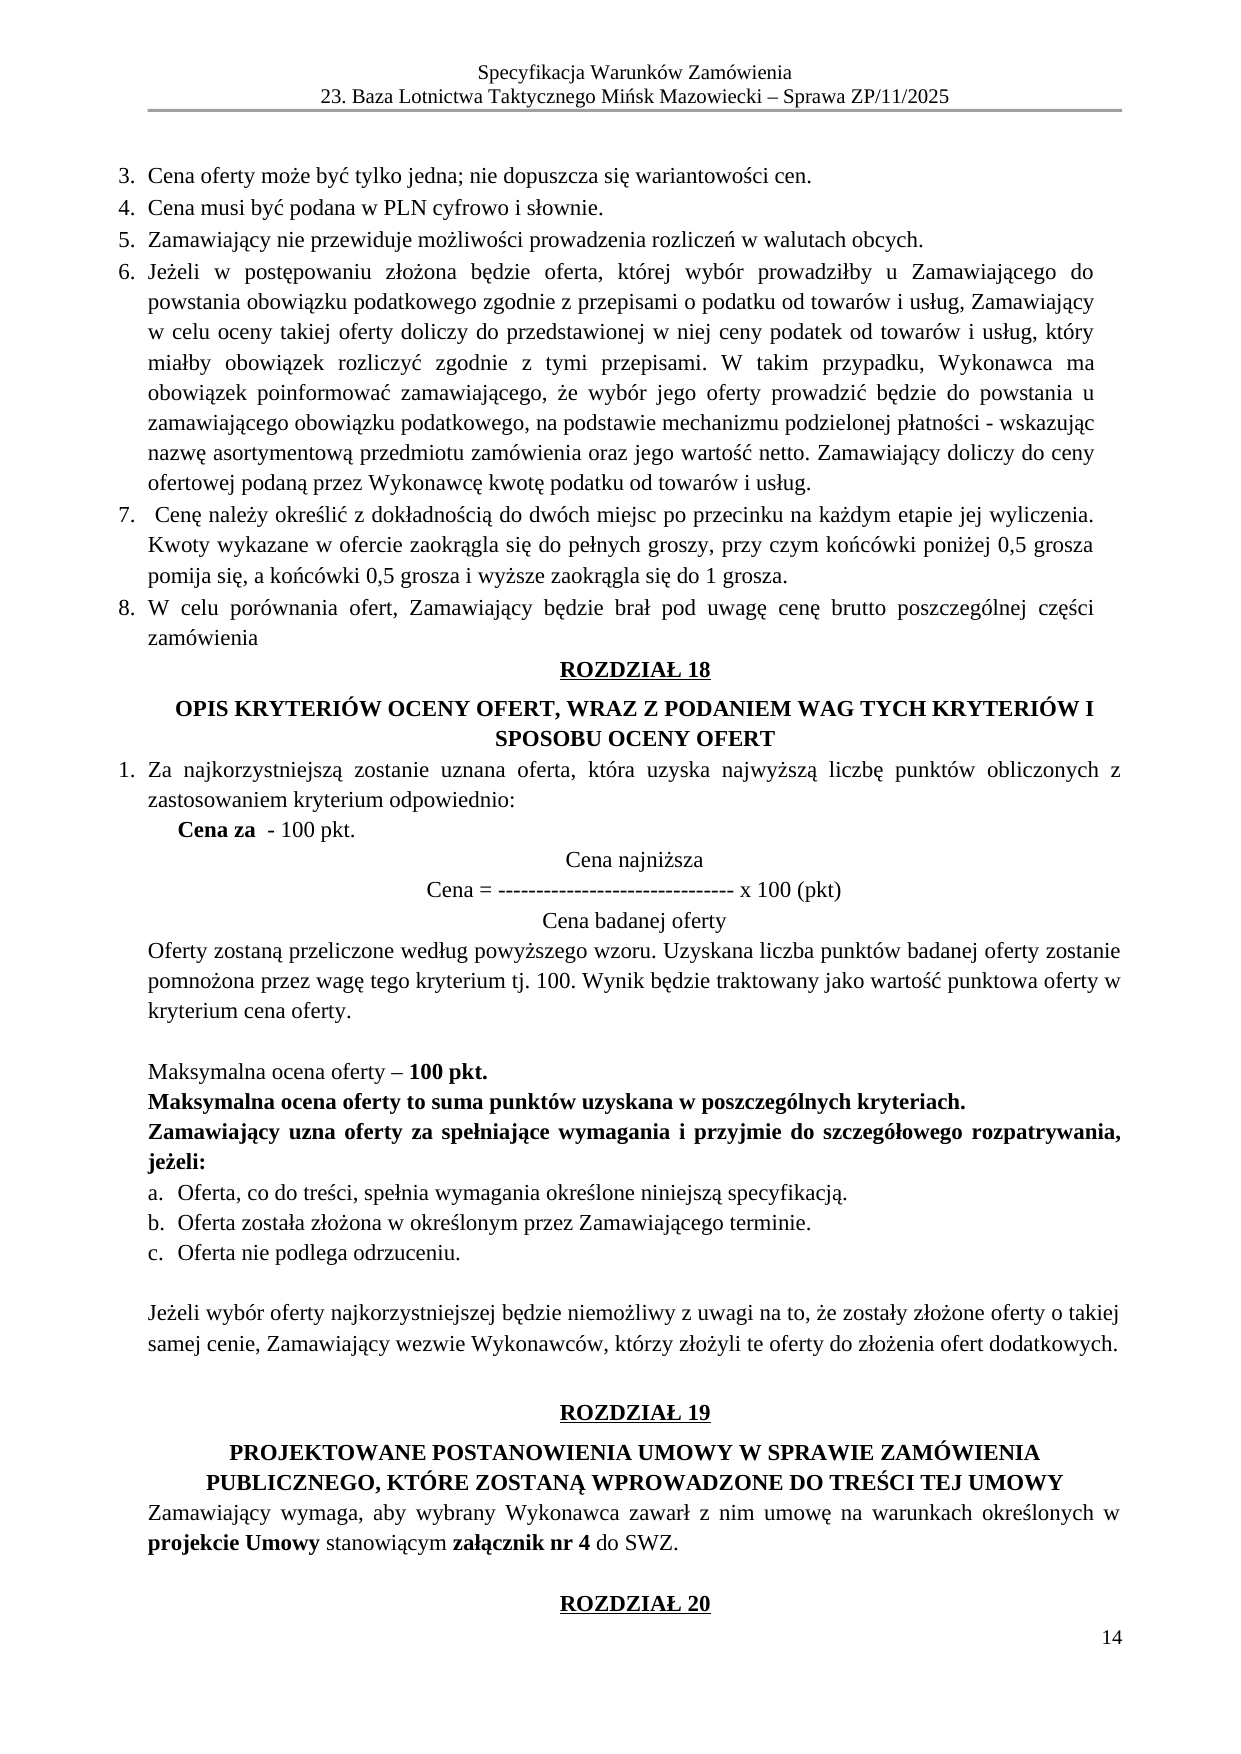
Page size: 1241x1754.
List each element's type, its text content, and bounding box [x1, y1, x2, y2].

text ROZDZIAŁ 19 [148, 1399, 1122, 1426]
text Maksymalna ocena oferty to suma punktów uzyskana w poszczególnych kryteriach. [148, 1088, 1122, 1114]
list Jeżeli w postępowaniu złożona będzie oferta, której wybór prowadziłby u Zamawiającego do powstania obowiązku podatkowego zgodnie z przepisami o podatku od towarów i usług, Zamawiający w celu oceny takiej oferty doliczy do przedstawionej w niej ceny podatek od towarów i usług, który miałby obowiązek rozliczyć zgodnie z tymi przepisami. W takim przypadku, Wykonawca ma obowiązek poinformować zamawiającego, że wybór jego oferty prowadzić będzie do powstania u zamawiającego obowiązku podatkowego, na podstawie mechanizmu podzielonej płatności - wskazując nazwę asortymentową przedmiotu zamówienia oraz jego wartość netto. Zamawiający doliczy do ceny ofertowej podaną przez Wykonawcę kwotę podatku od towarów i usług. [118, 258, 1096, 496]
list Za najkorzystniejszą zostanie uznana oferta, która uzyska najwyższą liczbę punktów obliczonych z zastosowaniem kryterium odpowiednio: [118, 756, 1122, 812]
text Maksymalna ocena oferty – 100 pkt. [148, 1058, 1122, 1084]
list Cena musi być podana w PLN cyfrowo i słownie. [118, 194, 1096, 221]
text Cena badanej oferty [147, 907, 1122, 933]
text ROZDZIAŁ 20 [148, 1590, 1122, 1616]
list W celu porównania ofert, Zamawiający będzie brał pod uwagę cenę brutto poszczególnej części zamówienia [118, 594, 1096, 650]
text Jeżeli wybór oferty najkorzystniejszej będzie niemożliwy z uwagi na to, że zostały złożone oferty o takiej samej cenie, Zamawiający wezwie Wykonawców, którzy złożyli te oferty do złożenia ofert dodatkowych. [148, 1299, 1122, 1356]
text ROZDZIAŁ 18 [148, 656, 1122, 682]
text Cena najniższa [147, 846, 1122, 873]
list Cenę należy określić z dokładnością do dwóch miejsc po przecinku na każdym etapie jej wyliczenia. Kwoty wykazane w ofercie zaokrągla się do pełnych groszy, przy czym końcówki poniżej 0,5 grosza pomija się, a końcówki 0,5 grosza i wyższe zaokrągla się do 1 grosza. [118, 501, 1096, 588]
list Zamawiający nie przewiduje możliwości prowadzenia rozliczeń w walutach obcych. [118, 226, 1096, 252]
list Cena za - 100 pkt. [177, 816, 1122, 842]
list Cena oferty może być tylko jedna; nie dopuszcza się wariantowości cen. [118, 162, 1096, 189]
text OPIS KRYTERIÓW OCENY OFERT, WRAZ Z PODANIEM WAG TYCH KRYTERIÓW I SPOSOBU OCENY OFERT [148, 695, 1122, 752]
text Oferty zostaną przeliczone według powyższego wzoru. Uzyskana liczba punktów badanej oferty zostanie pomnożona przez wagę tego kryterium tj. 100. Wynik będzie traktowany jako wartość punktowa oferty w kryterium cena oferty. [148, 937, 1122, 1024]
list Oferta została złożona w określonym przez Zamawiającego terminie. [148, 1209, 1122, 1235]
text Cena = ------------------------------- x 100 (pkt) [147, 876, 1122, 903]
list Oferta nie podlega odrzuceniu. [148, 1239, 1122, 1265]
text Zamawiający uzna oferty za spełniające wymagania i przyjmie do szczegółowego rozpatrywania, jeżeli: [148, 1118, 1122, 1175]
list Oferta, co do treści, spełnia wymagania określone niniejszą specyfikacją. [148, 1178, 1122, 1205]
text PROJEKTOWANE POSTANOWIENIA UMOWY W SPRAWIE ZAMÓWIENIA PUBLICZNEGO, KTÓRE ZOSTANĄ WPROWADZONE DO TREŚCI TEJ UMOWY [148, 1439, 1122, 1495]
list Zamawiający wymaga, aby wybrany Wykonawca zawarł z nim umowę na warunkach określonych w projekcie Umowy stanowiącym załącznik nr 4 do SWZ. [148, 1499, 1122, 1556]
